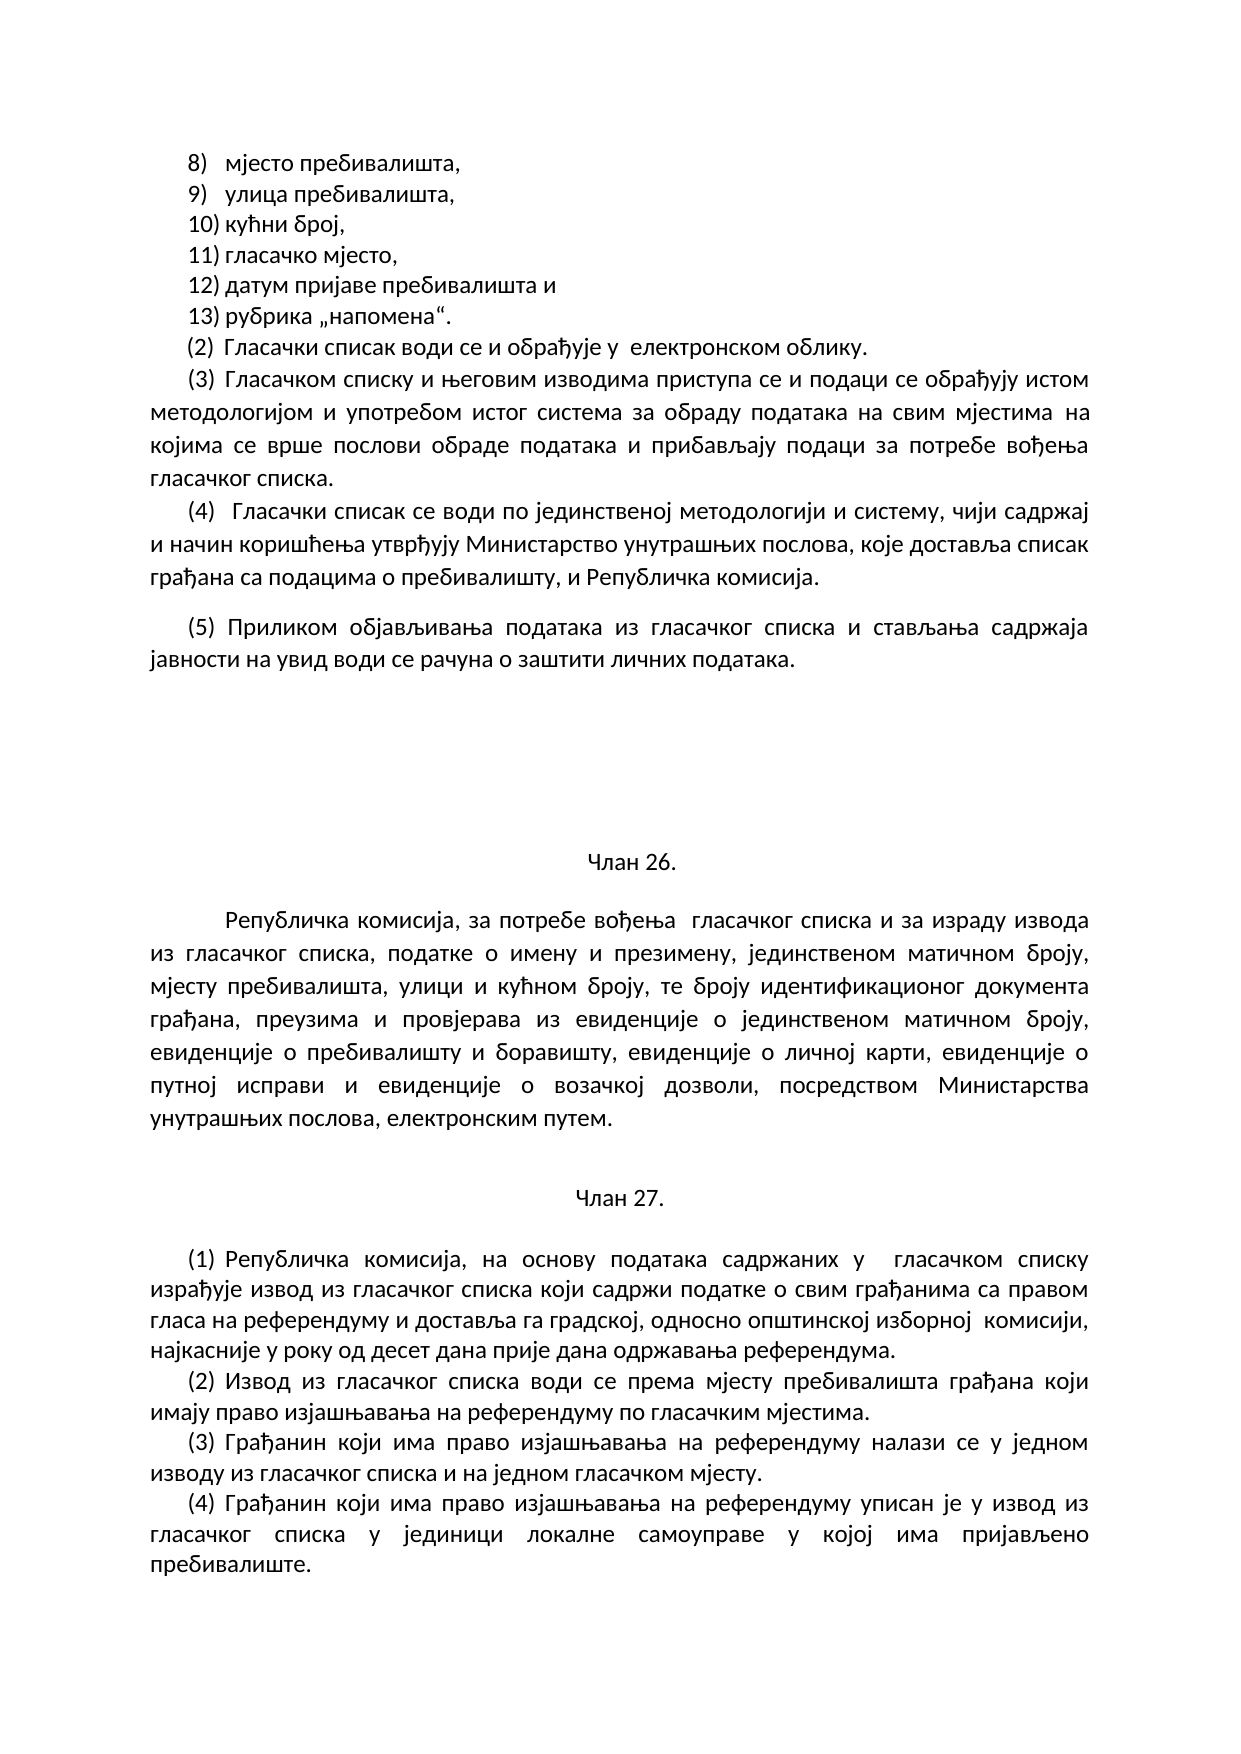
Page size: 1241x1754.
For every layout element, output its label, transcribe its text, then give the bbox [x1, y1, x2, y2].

text Члан 26. [150, 846, 1090, 876]
list Грађанин који има право изјашњавања на референдуму уписан је у извод из гласачког списка у јединици локалне самоуправе у којој има пријављено пребивалиште. [150, 1487, 1090, 1579]
list датум пријаве пребивалишта и [187, 270, 1090, 300]
list Гласачки списак се води по јединственој методологији и систему, чији садржај и начин коришћења утврђују Министарство унутрашњих послова, које доставља списак грађана са подацима о пребивалишту, и Републичка комисија. [150, 495, 1090, 592]
list кућни број, [187, 209, 1090, 239]
list Гласачки списак води се и обрађује у електронском облику. [186, 331, 1090, 361]
list рубрика „напомена“. [187, 300, 1090, 331]
list мјесто пребивалишта, [187, 148, 1090, 178]
list улица пребивалишта, [187, 178, 1090, 209]
text Члан 27. [150, 1182, 1090, 1212]
list Грађанин који има право изјашњавања на референдуму налази се у једном изводу из гласачког списка и на једном гласачком мјесту. [150, 1426, 1090, 1487]
list Извод из гласачког списка води се према мјесту пребивалишта грађана који имају право изјашњавања на референдуму по гласачким мјестима. [150, 1365, 1090, 1426]
text (5) Приликом објављивања података из гласачког списка и стављања садржаја јавности на увид води се рачуна о заштити личних података. [150, 611, 1090, 674]
list Гласачком списку и његовим изводима приступа се и подаци се обрађују истом методологијом и употребом истог система за обраду података на свим мјестима на којима се врше послови обраде података и прибављају подаци за потребе вођења гласачког списка. [150, 364, 1090, 493]
list гласачко мјесто, [187, 239, 1090, 270]
list Републичка комисија, за потребе вођења гласачког списка и за израду извода из гласачког списка, податке о имену и презимену, јединственом матичном броју, мјесту пребивалишта, улици и кућном броју, те броју идентификационог документа грађана, преузима и провјерава из евиденције о јединственом матичном броју, евиденције о пребивалишту и боравишту, евиденције о личној карти, евиденције о путној исправи и евиденције о возачкој дозволи, посредством Министарства унутрашњих послова, електронским путем. [150, 904, 1090, 1132]
list Републичка комисија, на основу података садржаних у гласачком списку израђује извод из гласачког списка који садржи податке о свим грађанима са правом гласа на референдуму и доставља га градској, односно општинској изборној комисији, најкасније у року од десет дана прије дана одржавања референдума. [150, 1243, 1090, 1365]
